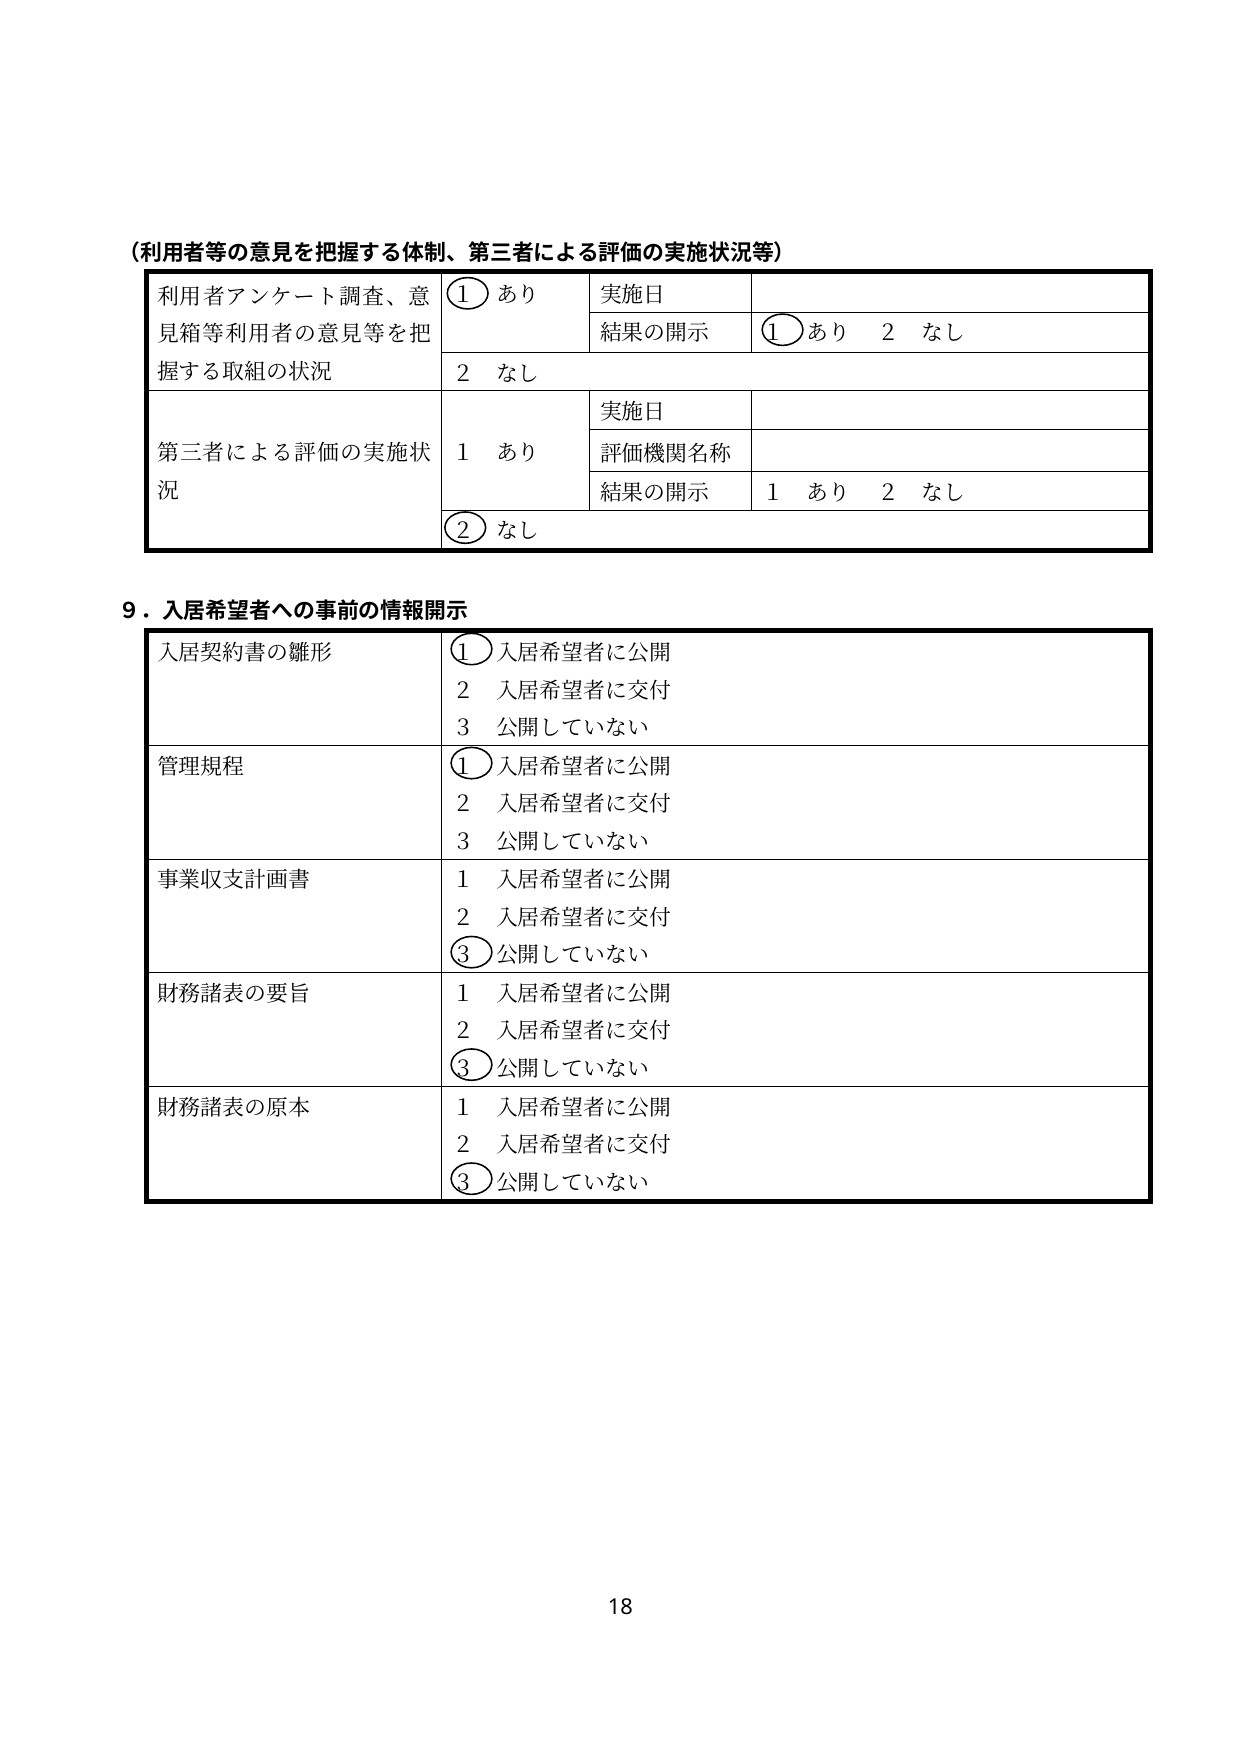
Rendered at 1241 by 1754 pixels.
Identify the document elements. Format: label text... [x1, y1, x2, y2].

table_header １ 入居希望者に公開 ２ 入居希望者に交付 ３ 公開していない [442, 633, 1148, 745]
text （利用者等の意見を把握する体制、第三者による評価の実施状況等） [118, 232, 1122, 269]
table_cell １ 入居希望者に公開 ２ 入居希望者に交付 ３ 公開していない [442, 746, 1148, 859]
table_cell １ あり ２ なし [752, 313, 1148, 352]
table_cell [752, 391, 1148, 429]
table_header 実施日 [590, 274, 751, 312]
table_cell 実施日 [590, 391, 751, 429]
table_cell ２ なし [442, 353, 1148, 390]
table_cell １ 入居希望者に公開 ２ 入居希望者に交付 ３ 公開していない [442, 973, 1148, 1086]
table_cell 事業収支計画書 [149, 860, 441, 972]
table_header [752, 274, 1148, 312]
table_header 利用者アンケート調査、意見箱等利用者の意見等を把握する取組の状況 [149, 274, 441, 390]
table_cell ２ なし [442, 511, 1148, 548]
table_cell １ あり ２ なし [752, 472, 1148, 510]
table_cell 評価機関名称 [590, 430, 751, 471]
table_cell １ 入居希望者に公開 ２ 入居希望者に交付 ３ 公開していない [442, 860, 1148, 972]
table_cell 結果の開示 [590, 472, 751, 510]
table_cell [752, 430, 1148, 471]
text ９．入居希望者への事前の情報開示 [118, 590, 1122, 628]
table_header １ あり [442, 274, 589, 352]
table_header 入居契約書の雛形 [149, 633, 441, 745]
table_cell 管理規程 [149, 746, 441, 859]
table_cell １ あり [442, 391, 589, 510]
table_cell １ 入居希望者に公開 ２ 入居希望者に交付 ３ 公開していない [442, 1087, 1148, 1199]
table_cell 第三者による評価の実施状況 [149, 391, 441, 548]
table_cell 財務諸表の原本 [149, 1087, 441, 1199]
table_cell 財務諸表の要旨 [149, 973, 441, 1086]
table_cell 結果の開示 [590, 313, 751, 352]
